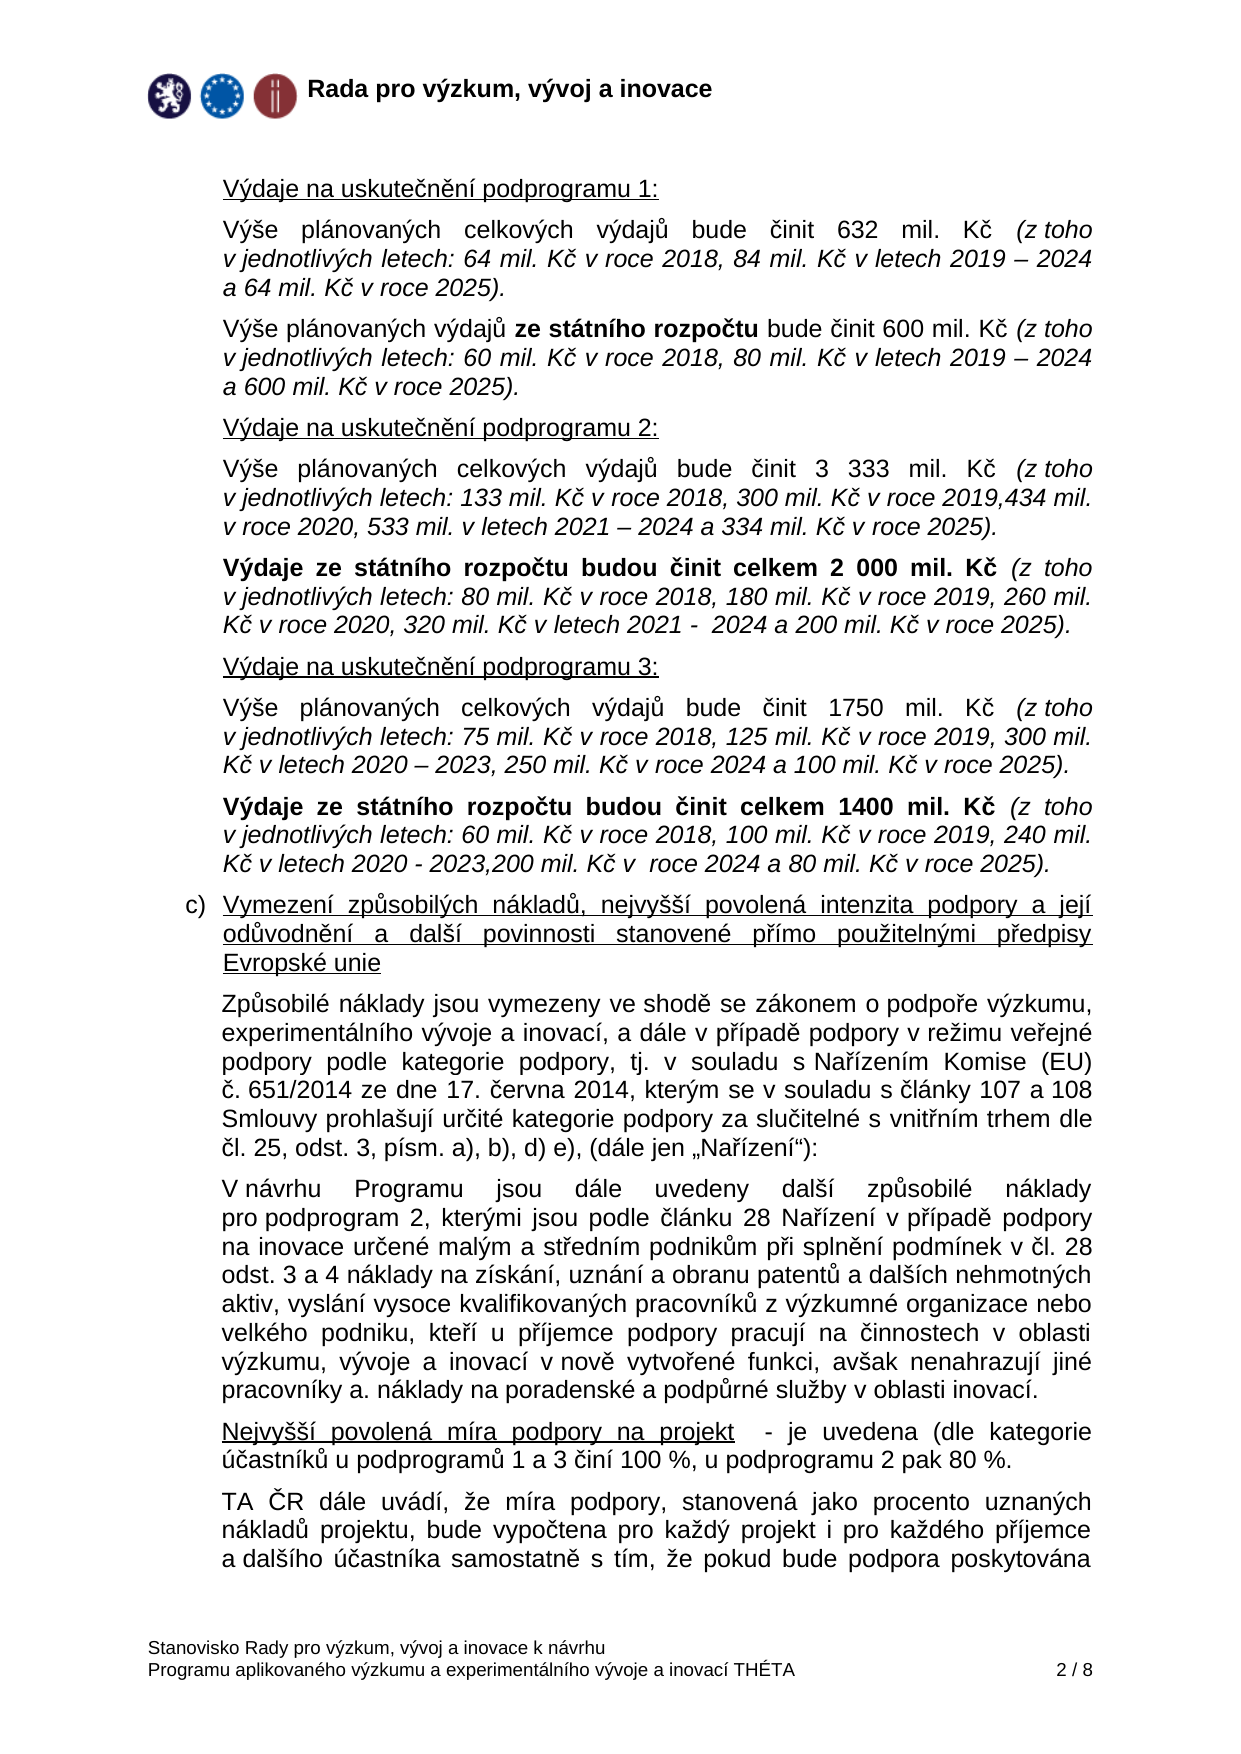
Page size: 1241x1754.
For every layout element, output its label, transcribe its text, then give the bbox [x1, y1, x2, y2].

text Výše plánovaných celkových výdajů bude činit 632 mil. Kč (z toho v jednotlivých letech: 64 mil. Kč v roce 2018, 84 mil. Kč v letech 2019 – 2024 a 64 mil. Kč v roce 2025). [223, 215, 1093, 301]
text Výše plánovaných výdajů ze státního rozpočtu bude činit 600 mil. Kč (z toho v jednotlivých letech: 60 mil. Kč v roce 2018, 80 mil. Kč v letech 2019 – 2024 a 600 mil. Kč v roce 2025). [223, 314, 1093, 400]
text Nejvyšší povolená míra podpory na projekt - je uvedena (dle kategorie účastníků u podprogramů 1 a 3 činí 100 %, u podprogramu 2 pak 80 %. [221, 1416, 1093, 1474]
text V návrhu Programu jsou dále uvedeny další způsobilé náklady pro podprogram 2, kterými jsou podle článku 28 Nařízení v případě podpory na inovace určené malým a středním podnikům při splnění podmínek v čl. 28 odst. 3 a 4 náklady na získání, uznání a obranu patentů a dalších nehmotných aktiv, vyslání vysoce kvalifikovaných pracovníků z výzkumné organizace nebo velkého podniku, kteří u příjemce podpory pracují na činnostech v oblasti výzkumu, vývoje a inovací v nově vytvořené funkci, avšak nenahrazují jiné pracovníky a. náklady na poradenské a podpůrné služby v oblasti inovací. [221, 1174, 1093, 1404]
text Výše plánovaných celkových výdajů bude činit 1750 mil. Kč (z toho v jednotlivých letech: 75 mil. Kč v roce 2018, 125 mil. Kč v roce 2019, 300 mil. Kč v letech 2020 – 2023, 250 mil. Kč v roce 2024 a 100 mil. Kč v roce 2025). [223, 693, 1093, 779]
text Výdaje na uskutečnění podprogramu 3: [223, 651, 1093, 680]
text Výše plánovaných celkových výdajů bude činit 3 333 mil. Kč (z toho v jednotlivých letech: 133 mil. Kč v roce 2018, 300 mil. Kč v roce 2019,434 mil. v roce 2020, 533 mil. v letech 2021 – 2024 a 334 mil. Kč v roce 2025). [223, 454, 1093, 540]
text Výdaje ze státního rozpočtu budou činit celkem 1400 mil. Kč (z toho v jednotlivých letech: 60 mil. Kč v roce 2018, 100 mil. Kč v roce 2019, 240 mil. Kč v letech 2020 - 2023,200 mil. Kč v roce 2024 a 80 mil. Kč v roce 2025). [223, 791, 1093, 878]
text Výdaje na uskutečnění podprogramu 2: [223, 413, 1093, 441]
list Vymezení způsobilých nákladů, nejvyšší povolená intenzita podpory a její odůvodnění a další povinnosti stanovené přímo použitelnými předpisy Evropské unie [185, 890, 1093, 976]
text Způsobilé náklady jsou vymezeny ve shodě se zákonem o podpoře výzkumu, experimentálního vývoje a inovací, a dále v případě podpory v režimu veřejné podpory podle kategorie podpory, tj. v souladu s Nařízením Komise (EU) č. 651/2014 ze dne 17. června 2014, kterým se v souladu s články 107 a 108 Smlouvy prohlašují určité kategorie podpory za slučitelné s vnitřním trhem dle čl. 25, odst. 3, písm. a), b), d) e), (dále jen „Nařízení“): [221, 989, 1093, 1161]
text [221, 1486, 1093, 1573]
picture [147, 73, 298, 120]
text Výdaje ze státního rozpočtu budou činit celkem 2 000 mil. Kč (z toho v jednotlivých letech: 80 mil. Kč v roce 2018, 180 mil. Kč v roce 2019, 260 mil. Kč v roce 2020, 320 mil. Kč v letech 2021 - 2024 a 200 mil. Kč v roce 2025). [223, 553, 1093, 639]
text Výdaje na uskutečnění podprogramu 1: [223, 174, 1093, 203]
